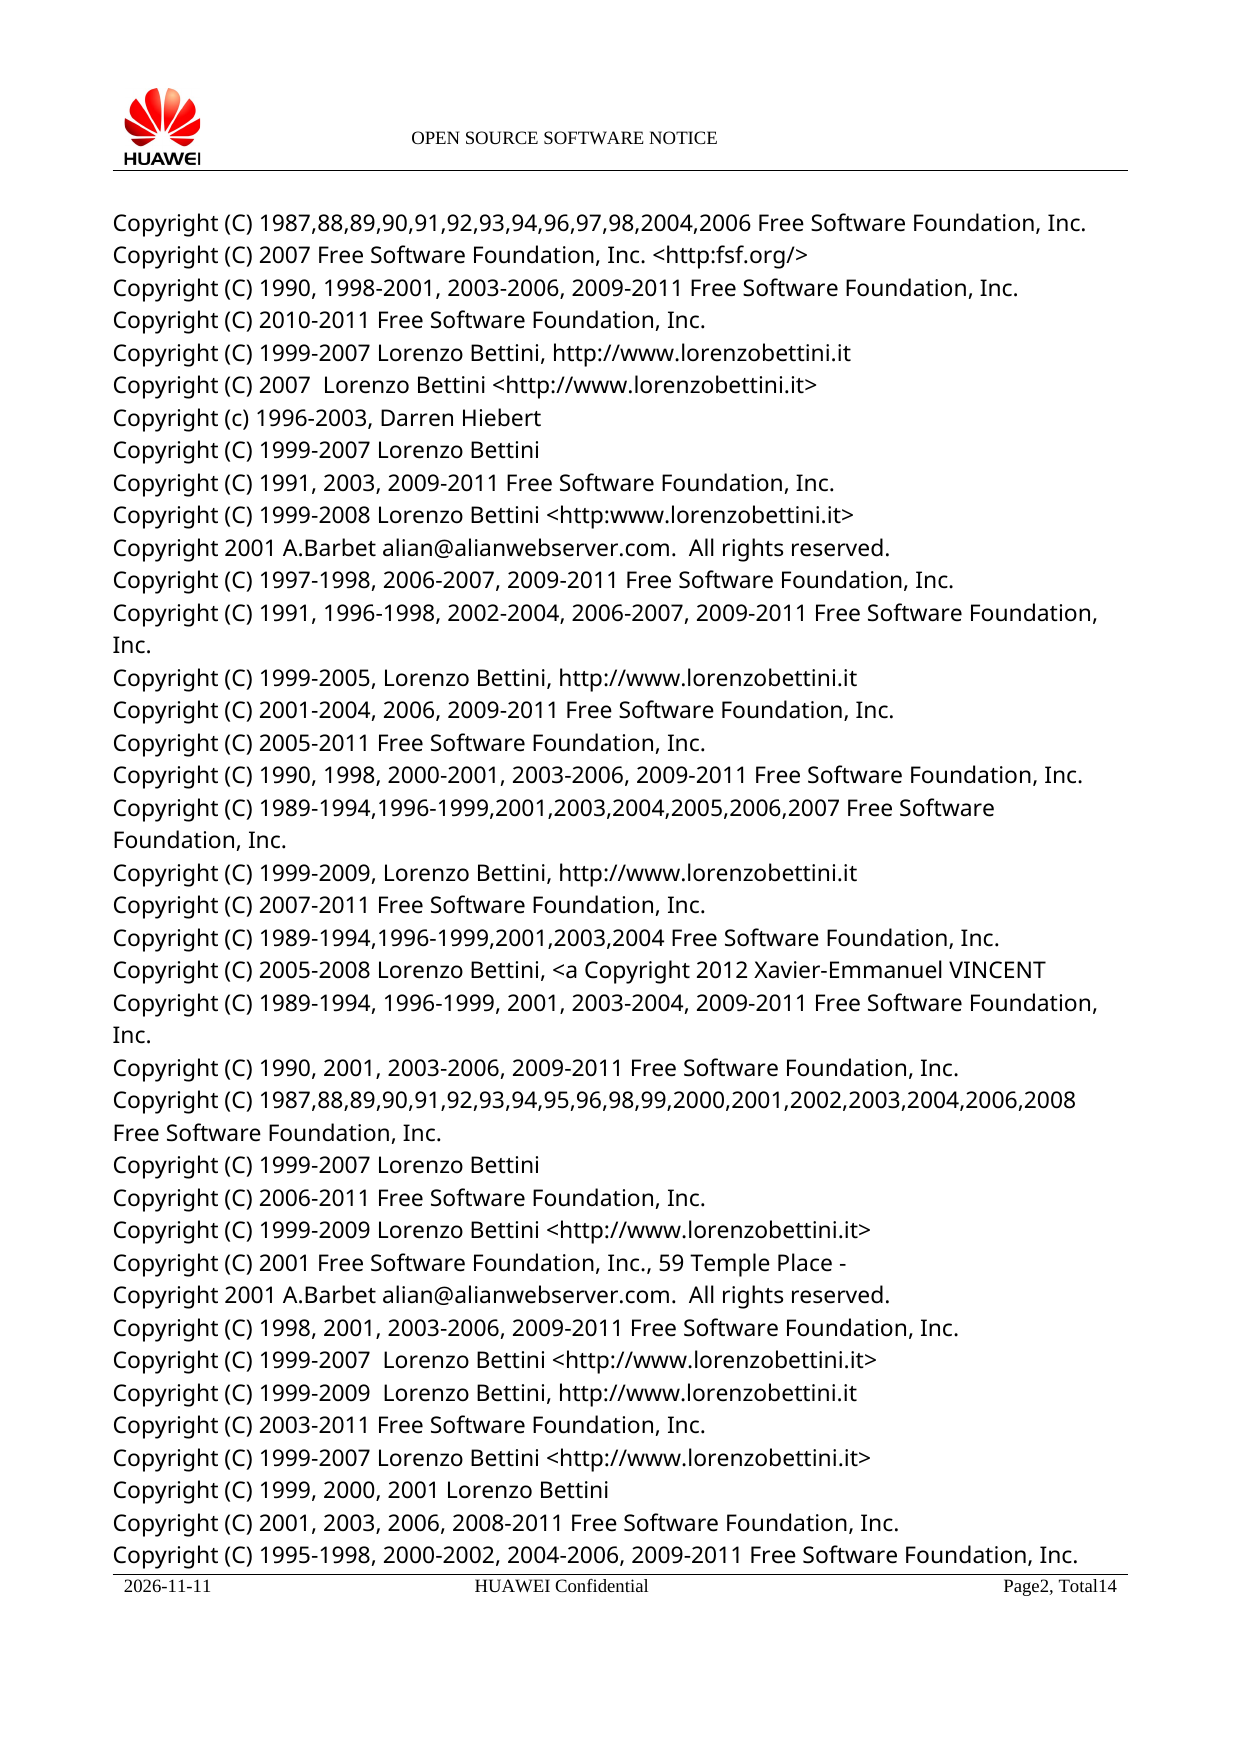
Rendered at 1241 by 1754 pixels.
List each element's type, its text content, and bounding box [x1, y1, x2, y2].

picture [124, 88, 201, 165]
